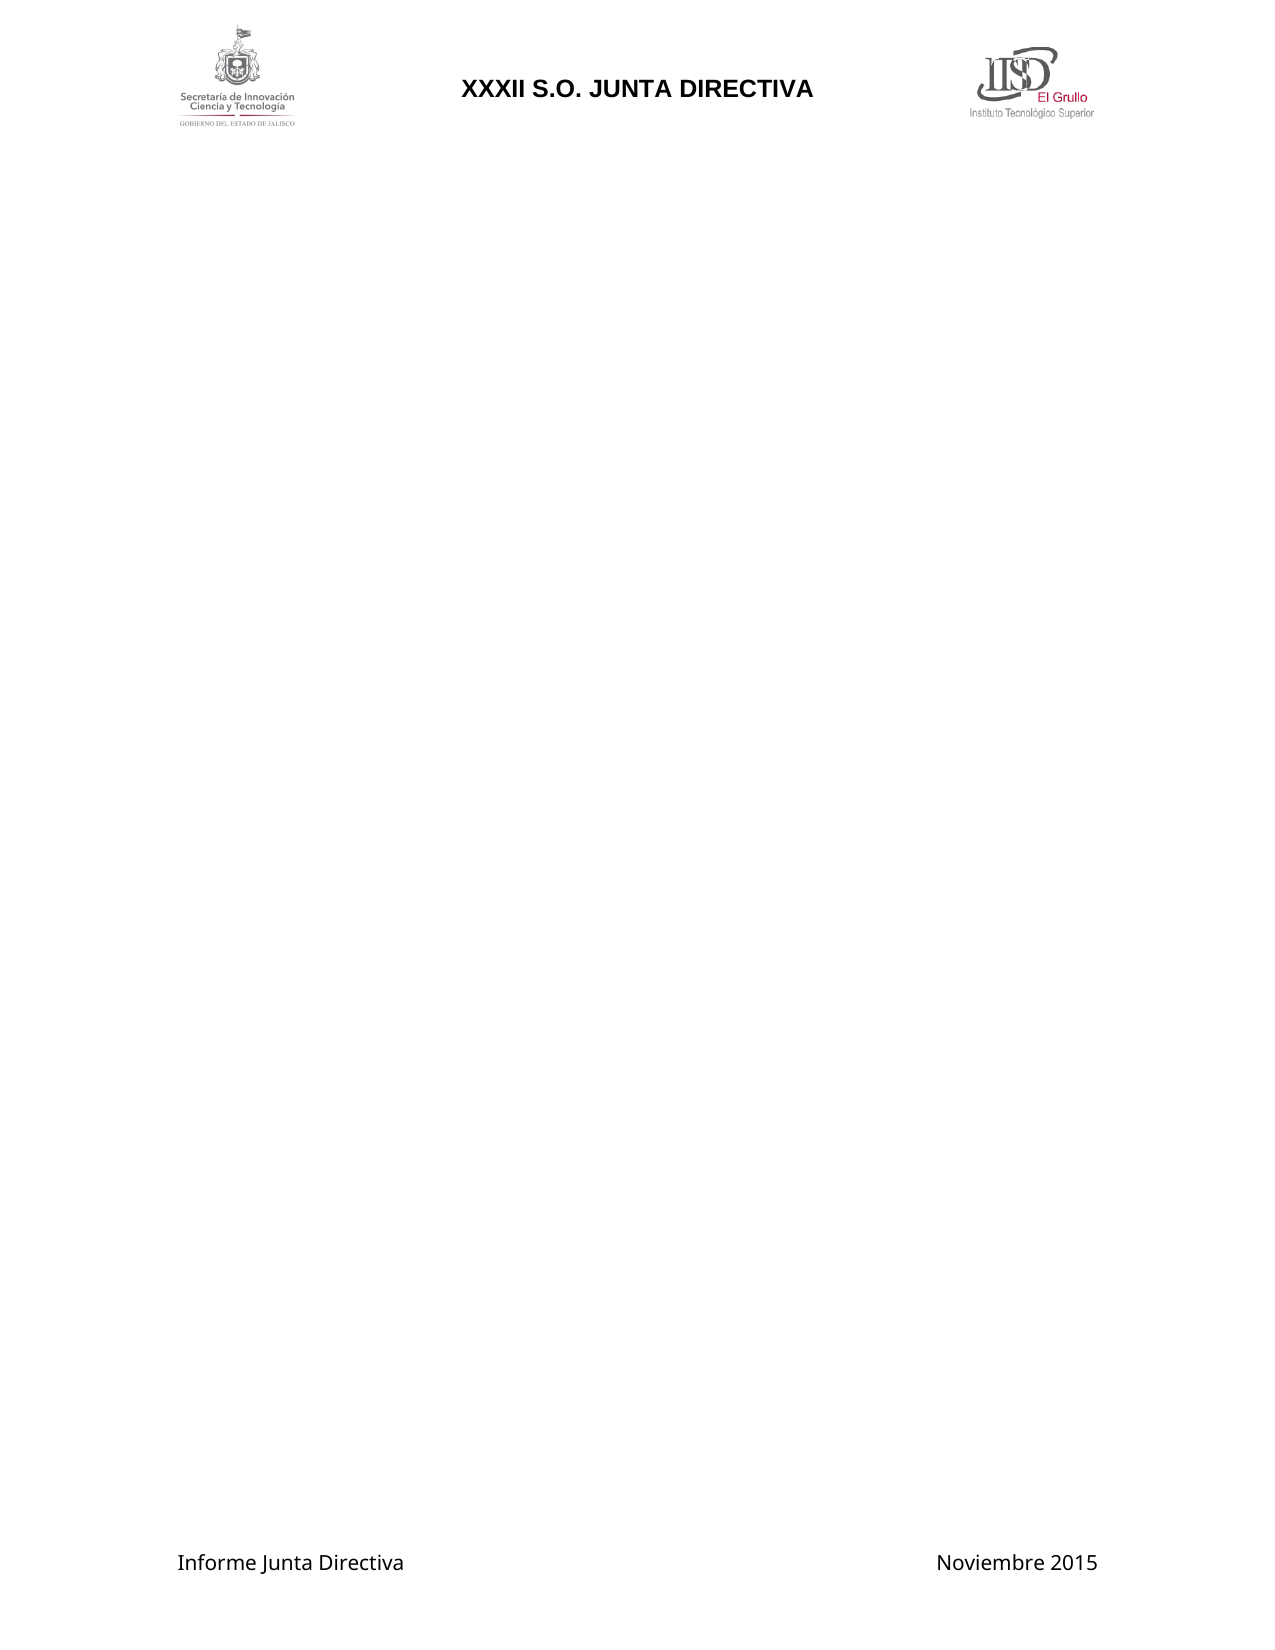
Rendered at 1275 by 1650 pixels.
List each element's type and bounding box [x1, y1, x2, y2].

picture [178, 20, 296, 130]
picture [970, 47, 1094, 119]
